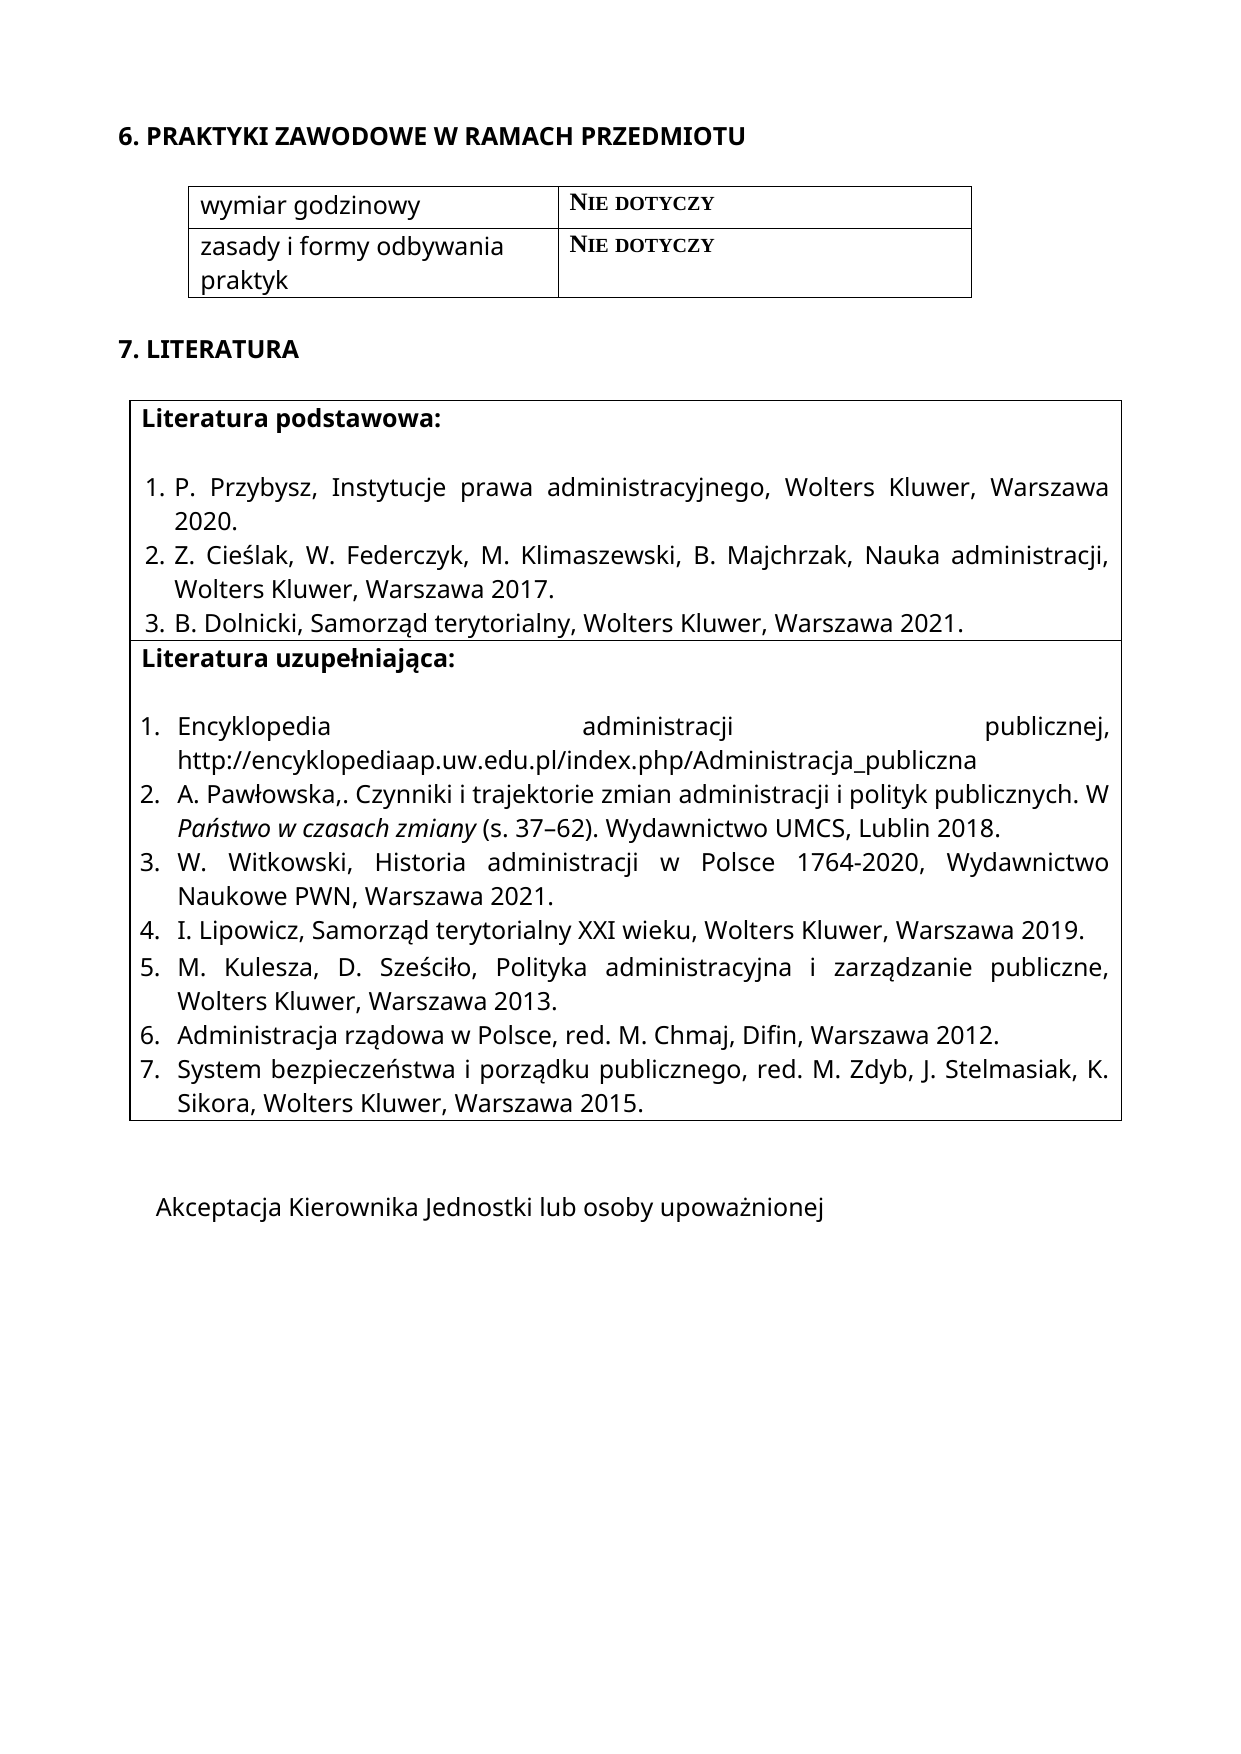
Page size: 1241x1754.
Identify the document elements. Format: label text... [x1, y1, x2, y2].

text Akceptacja Kierownika Jednostki lub osoby upoważnionej [156, 1189, 1122, 1223]
table_header Nie dotyczy [559, 187, 971, 228]
text 7. LITERATURA [118, 332, 1122, 366]
table_header Literatura podstawowa: P. Przybysz, Instytucje prawa administracyjnego, Wolters Kluwer, Warszawa 2020. Z. Cieślak, W. Federczyk, M. Klimaszewski, B. Majchrzak, Nauka administracji, Wolters Kluwer, Warszawa 2017. B. Dolnicki, Samorząd terytorialny, Wolters Kluwer, Warszawa 2021. [131, 401, 1121, 639]
table_cell Nie dotyczy [559, 229, 971, 297]
table_cell Literatura uzupełniająca: Encyklopedia administracji publicznej, http://encyklopediaap.uw.edu.pl/index.php/Administracja_publiczna A. Pawłowska,. Czynniki i trajektorie zmian administracji i polityk publicznych. W Państwo w czasach zmiany (s. 37–62). Wydawnictwo UMCS, Lublin 2018. W. Witkowski, Historia administracji w Polsce 1764-2020, Wydawnictwo Naukowe PWN, Warszawa 2021. I. Lipowicz, Samorząd terytorialny XXI wieku, Wolters Kluwer, Warszawa 2019. M. Kulesza, D. Sześciło, Polityka administracyjna i zarządzanie publiczne, Wolters Kluwer, Warszawa 2013. Administracja rządowa w Polsce, red. M. Chmaj, Difin, Warszawa 2012. System bezpieczeństwa i porządku publicznego, red. M. Zdyb, J. Stelmasiak, K. Sikora, Wolters Kluwer, Warszawa 2015. [131, 641, 1121, 1120]
text 6. PRAKTYKI ZAWODOWE W RAMACH PRZEDMIOTU [118, 118, 1122, 152]
table_header wymiar godzinowy [189, 187, 558, 228]
table_cell zasady i formy odbywania praktyk [189, 229, 558, 297]
